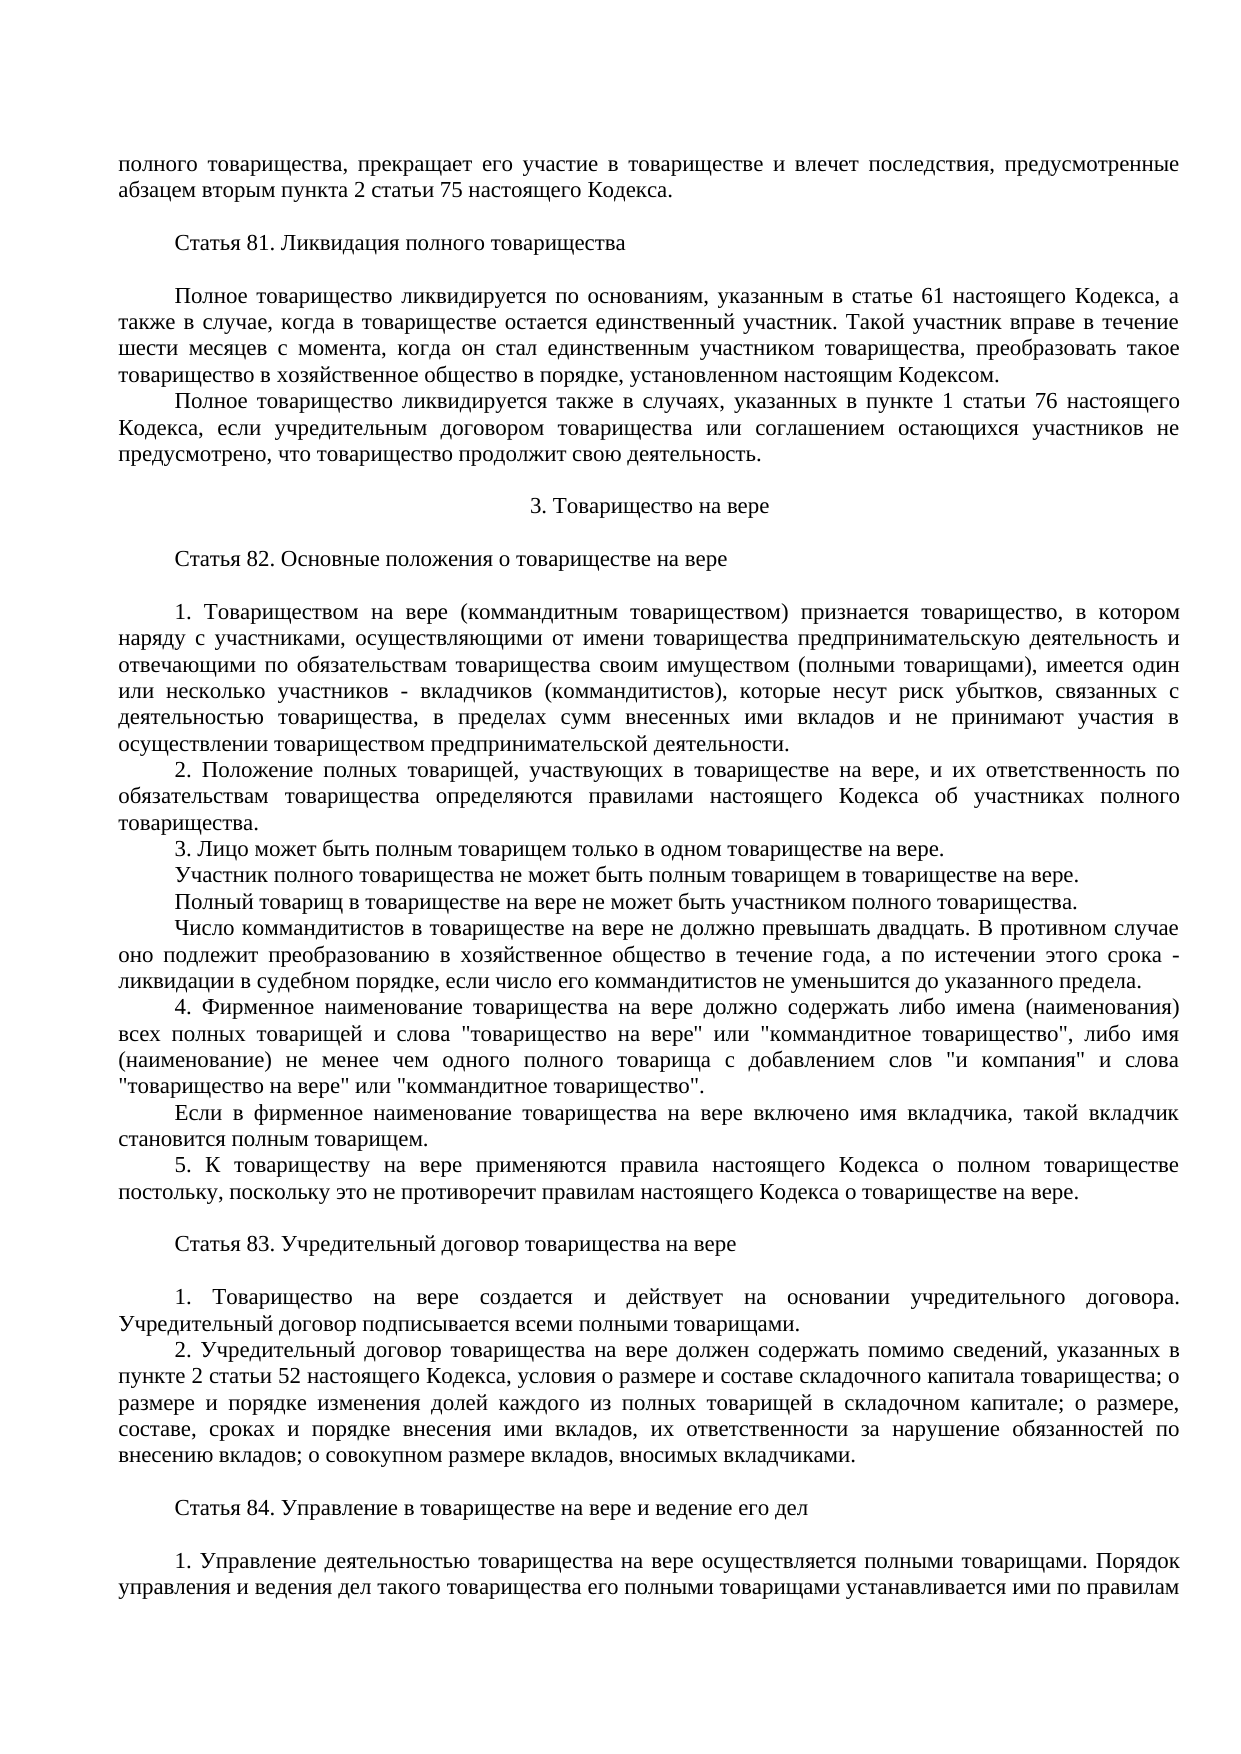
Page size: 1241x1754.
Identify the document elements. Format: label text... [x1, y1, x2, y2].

text 3. Лицо может быть полным товарищем только в одном товариществе на вере. [118, 835, 1181, 862]
text 2. Положение полных товарищей, участвующих в товариществе на вере, и их ответственность по обязательствам товарищества определяются правилами настоящего Кодекса об участниках полного товарищества. [118, 756, 1181, 835]
text Статья 83. Учредительный договор товарищества на вере [118, 1231, 1181, 1257]
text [118, 1547, 1181, 1599]
text Полное товарищество ликвидируется по основаниям, указанным в статье 61 настоящего Кодекса, а также в случае, когда в товариществе остается единственный участник. Такой участник вправе в течение шести месяцев с момента, когда он стал единственным участником товарищества, преобразовать такое товарищество в хозяйственное общество в порядке, установленном настоящим Кодексом. [118, 282, 1181, 387]
text Число коммандитистов в товариществе на вере не должно превышать двадцать. В противном случае оно подлежит преобразованию в хозяйственное общество в течение года, а по истечении этого срока - ликвидации в судебном порядке, если число его коммандитистов не уменьшится до указанного предела. [118, 914, 1181, 993]
text 1. Товарищество на вере создается и действует на основании учредительного договора. Учредительный договор подписывается всеми полными товарищами. [118, 1283, 1181, 1336]
text Статья 81. Ликвидация полного товарищества [118, 229, 1181, 255]
text Статья 84. Управление в товариществе на вере и ведение его дел [118, 1494, 1181, 1520]
text Полный товарищ в товариществе на вере не может быть участником полного товарищества. [118, 888, 1181, 914]
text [118, 150, 1181, 203]
text 5. К товариществу на вере применяются правила настоящего Кодекса о полном товариществе постольку, поскольку это не противоречит правилам настоящего Кодекса о товариществе на вере. [118, 1151, 1181, 1204]
text Статья 82. Основные положения о товариществе на вере [118, 545, 1181, 572]
text Участник полного товарищества не может быть полным товарищем в товариществе на вере. [118, 862, 1181, 888]
text Если в фирменное наименование товарищества на вере включено имя вкладчика, такой вкладчик становится полным товарищем. [118, 1099, 1181, 1151]
text 4. Фирменное наименование товарищества на вере должно содержать либо имена (наименования) всех полных товарищей и слова "товарищество на вере" или "коммандитное товарищество", либо имя (наименование) не менее чем одного полного товарища с добавлением слов "и компания" и слова "товарищество на вере" или "коммандитное товарищество". [118, 993, 1181, 1099]
text 2. Учредительный договор товарищества на вере должен содержать помимо сведений, указанных в пункте 2 статьи 52 настоящего Кодекса, условия о размере и составе складочного капитала товарищества; о размере и порядке изменения долей каждого из полных товарищей в складочном капитале; о размере, составе, сроках и порядке внесения ими вкладов, их ответственности за нарушение обязанностей по внесению вкладов; о совокупном размере вкладов, вносимых вкладчиками. [118, 1336, 1181, 1468]
text 1. Товариществом на вере (коммандитным товариществом) признается товарищество, в котором наряду с участниками, осуществляющими от имени товарищества предпринимательскую деятельность и отвечающими по обязательствам товарищества своим имуществом (полными товарищами), имеется один или несколько участников - вкладчиков (коммандитистов), которые несут риск убытков, связанных с деятельностью товарищества, в пределах сумм внесенных ими вкладов и не принимают участия в осуществлении товариществом предпринимательской деятельности. [118, 598, 1181, 756]
text 3. Товарищество на вере [118, 493, 1181, 519]
text Полное товарищество ликвидируется также в случаях, указанных в пункте 1 статьи 76 настоящего Кодекса, если учредительным договором товарищества или соглашением остающихся участников не предусмотрено, что товарищество продолжит свою деятельность. [118, 387, 1181, 466]
